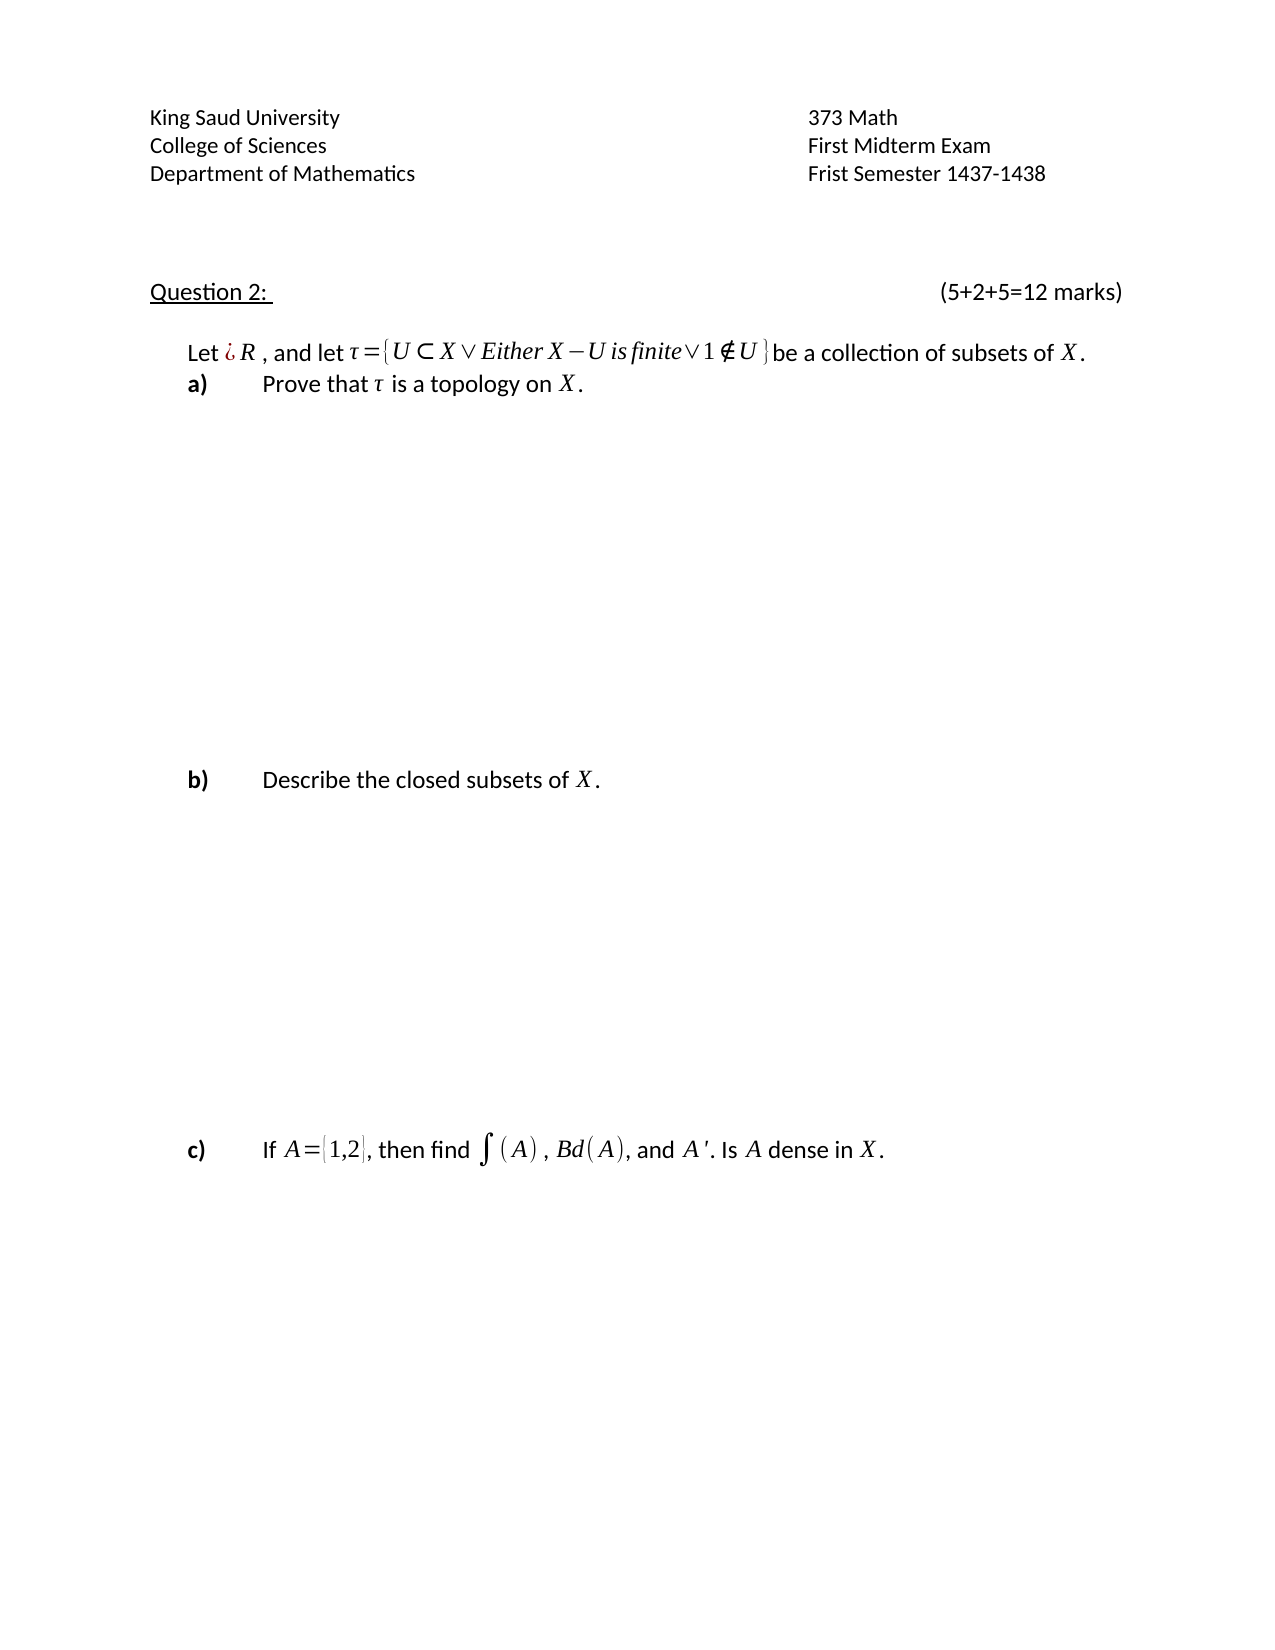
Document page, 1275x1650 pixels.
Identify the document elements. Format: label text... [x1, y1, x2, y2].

text Question 2: (5+2+5=12 marks) [150, 276, 1125, 307]
text Let , and let be a collection of subsets of . [187, 337, 1125, 368]
list Prove that is a topology on . [187, 368, 1125, 398]
list If , then find , , and . Is dense in . [187, 1131, 1125, 1168]
list Describe the closed subsets of . [187, 764, 1125, 795]
